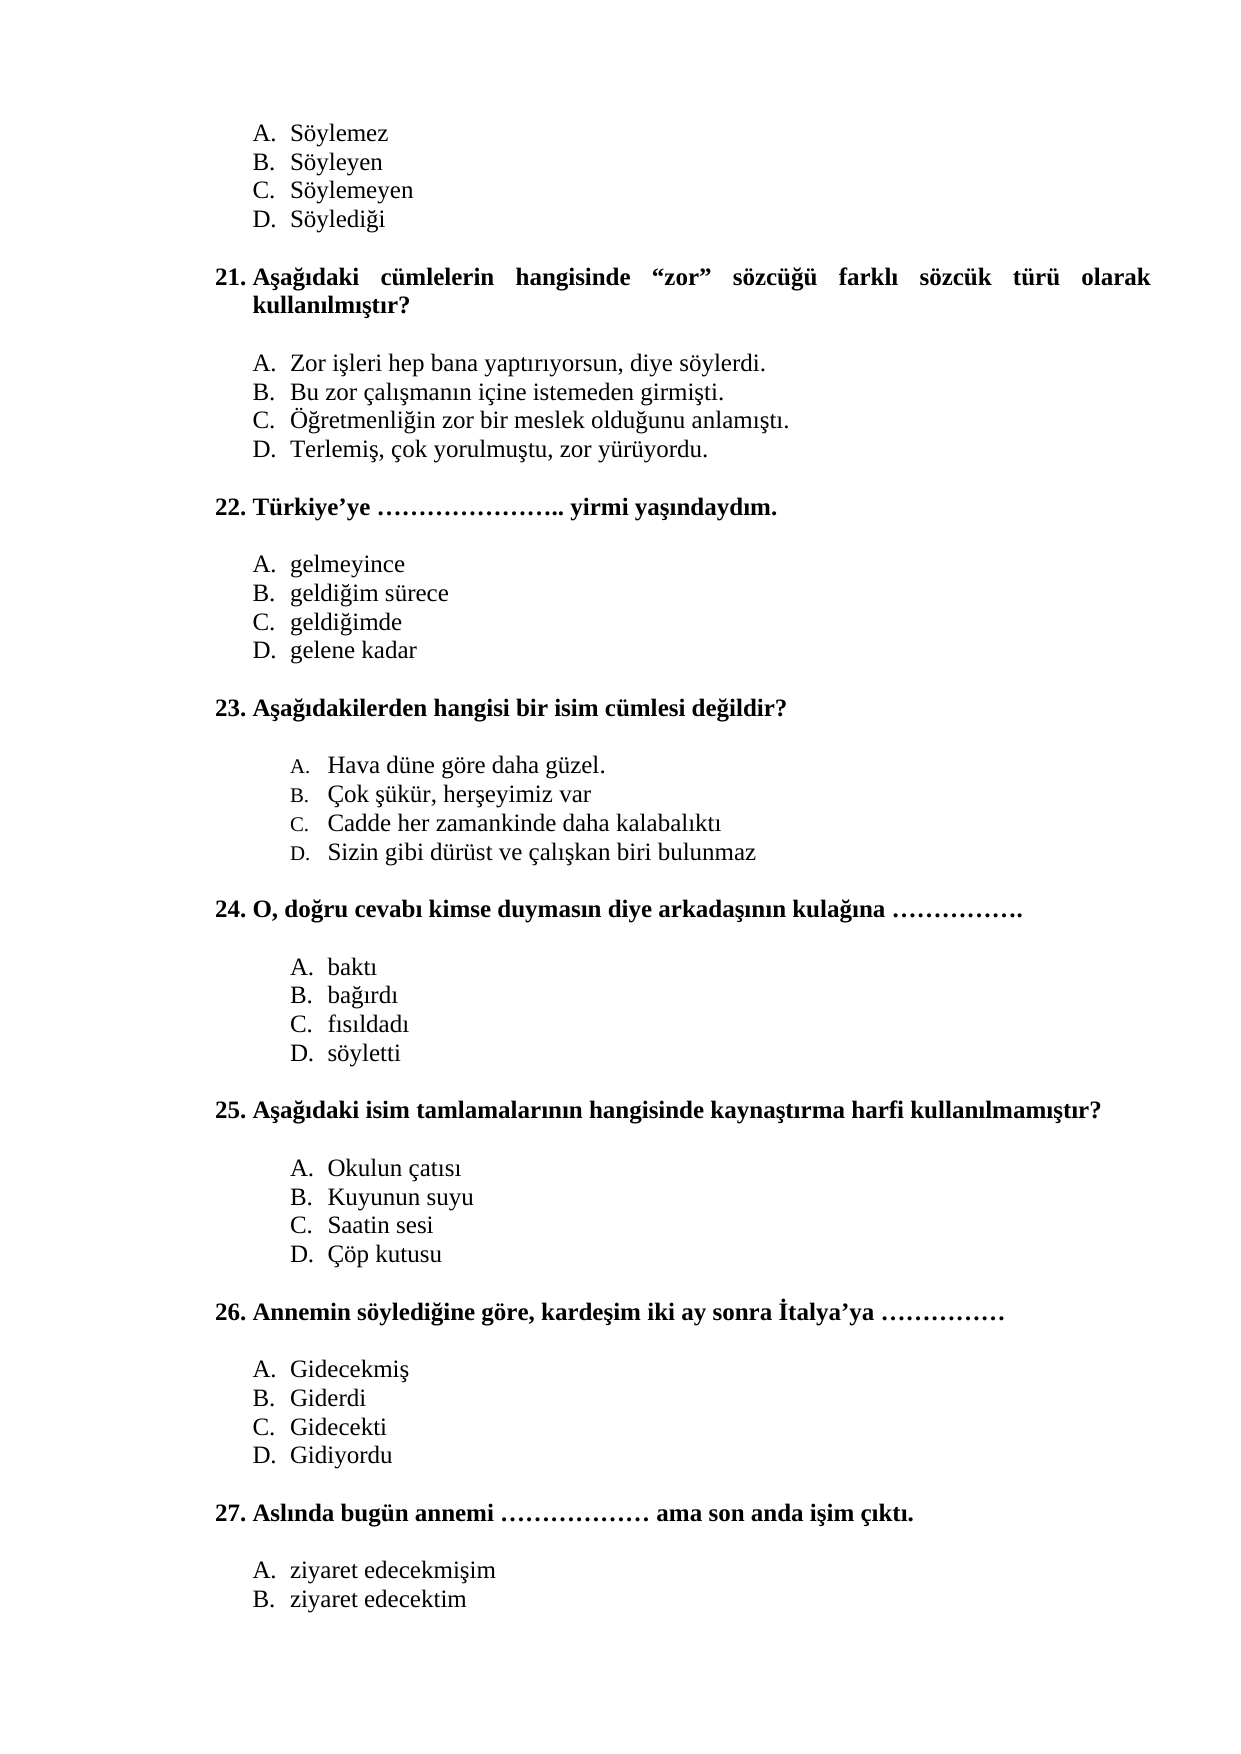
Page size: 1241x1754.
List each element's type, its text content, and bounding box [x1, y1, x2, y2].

list Söyleyen [252, 147, 1152, 176]
list ziyaret edecekmişim [252, 1556, 1152, 1584]
list gelene kadar [252, 636, 1152, 664]
list Bu zor çalışmanın içine istemeden girmişti. [252, 377, 1152, 406]
list Gidiyordu [252, 1441, 1152, 1469]
list geldiğim sürece [252, 578, 1152, 607]
list Okulun çatısı [290, 1153, 1152, 1182]
list gelmeyince [252, 549, 1152, 578]
list söyletti [290, 1038, 1152, 1067]
list Söylemeyen [252, 176, 1152, 204]
list Cadde her zamankinde daha kalabalıktı [290, 808, 1152, 837]
list Annemin söylediğine göre, kardeşim iki ay sonra İtalya’ya …………… [215, 1297, 1152, 1326]
list Saatin sesi [290, 1211, 1152, 1239]
list Zor işleri hep bana yaptırıyorsun, diye söylerdi. [252, 348, 1152, 377]
list ziyaret edecektim [252, 1584, 1152, 1613]
list Çöp kutusu [290, 1239, 1152, 1268]
list Çok şükür, herşeyimiz var [290, 779, 1152, 808]
list Terlemiş, çok yorulmuştu, zor yürüyordu. [252, 434, 1152, 463]
list Türkiye’ye ………………….. yirmi yaşındaydım. [215, 492, 1152, 521]
list Aşağıdaki isim tamlamalarının hangisinde kaynaştırma harfi kullanılmamıştır? [215, 1096, 1152, 1124]
list Söylediği [252, 204, 1152, 233]
list O, doğru cevabı kimse duymasın diye arkadaşının kulağına ……………. [215, 894, 1152, 923]
list Sizin gibi dürüst ve çalışkan biri bulunmaz [290, 837, 1152, 866]
list fısıldadı [290, 1009, 1152, 1038]
list Kuyunun suyu [290, 1182, 1152, 1211]
list Giderdi [252, 1383, 1152, 1412]
list Aşağıdaki cümlelerin hangisinde “zor” sözcüğü farklı sözcük türü olarak kullanılmıştır? [215, 262, 1152, 319]
list Öğretmenliğin zor bir meslek olduğunu anlamıştı. [252, 406, 1152, 434]
list baktı [290, 952, 1152, 981]
list bağırdı [290, 981, 1152, 1009]
list Gidecekmiş [252, 1354, 1152, 1383]
list Söylemez [252, 118, 1152, 147]
list Aşağıdakilerden hangisi bir isim cümlesi değildir? [215, 693, 1152, 722]
list Hava düne göre daha güzel. [290, 751, 1152, 779]
list Aslında bugün annemi ……………… ama son anda işim çıktı. [215, 1498, 1152, 1527]
list geldiğimde [252, 607, 1152, 636]
list Gidecekti [252, 1412, 1152, 1441]
